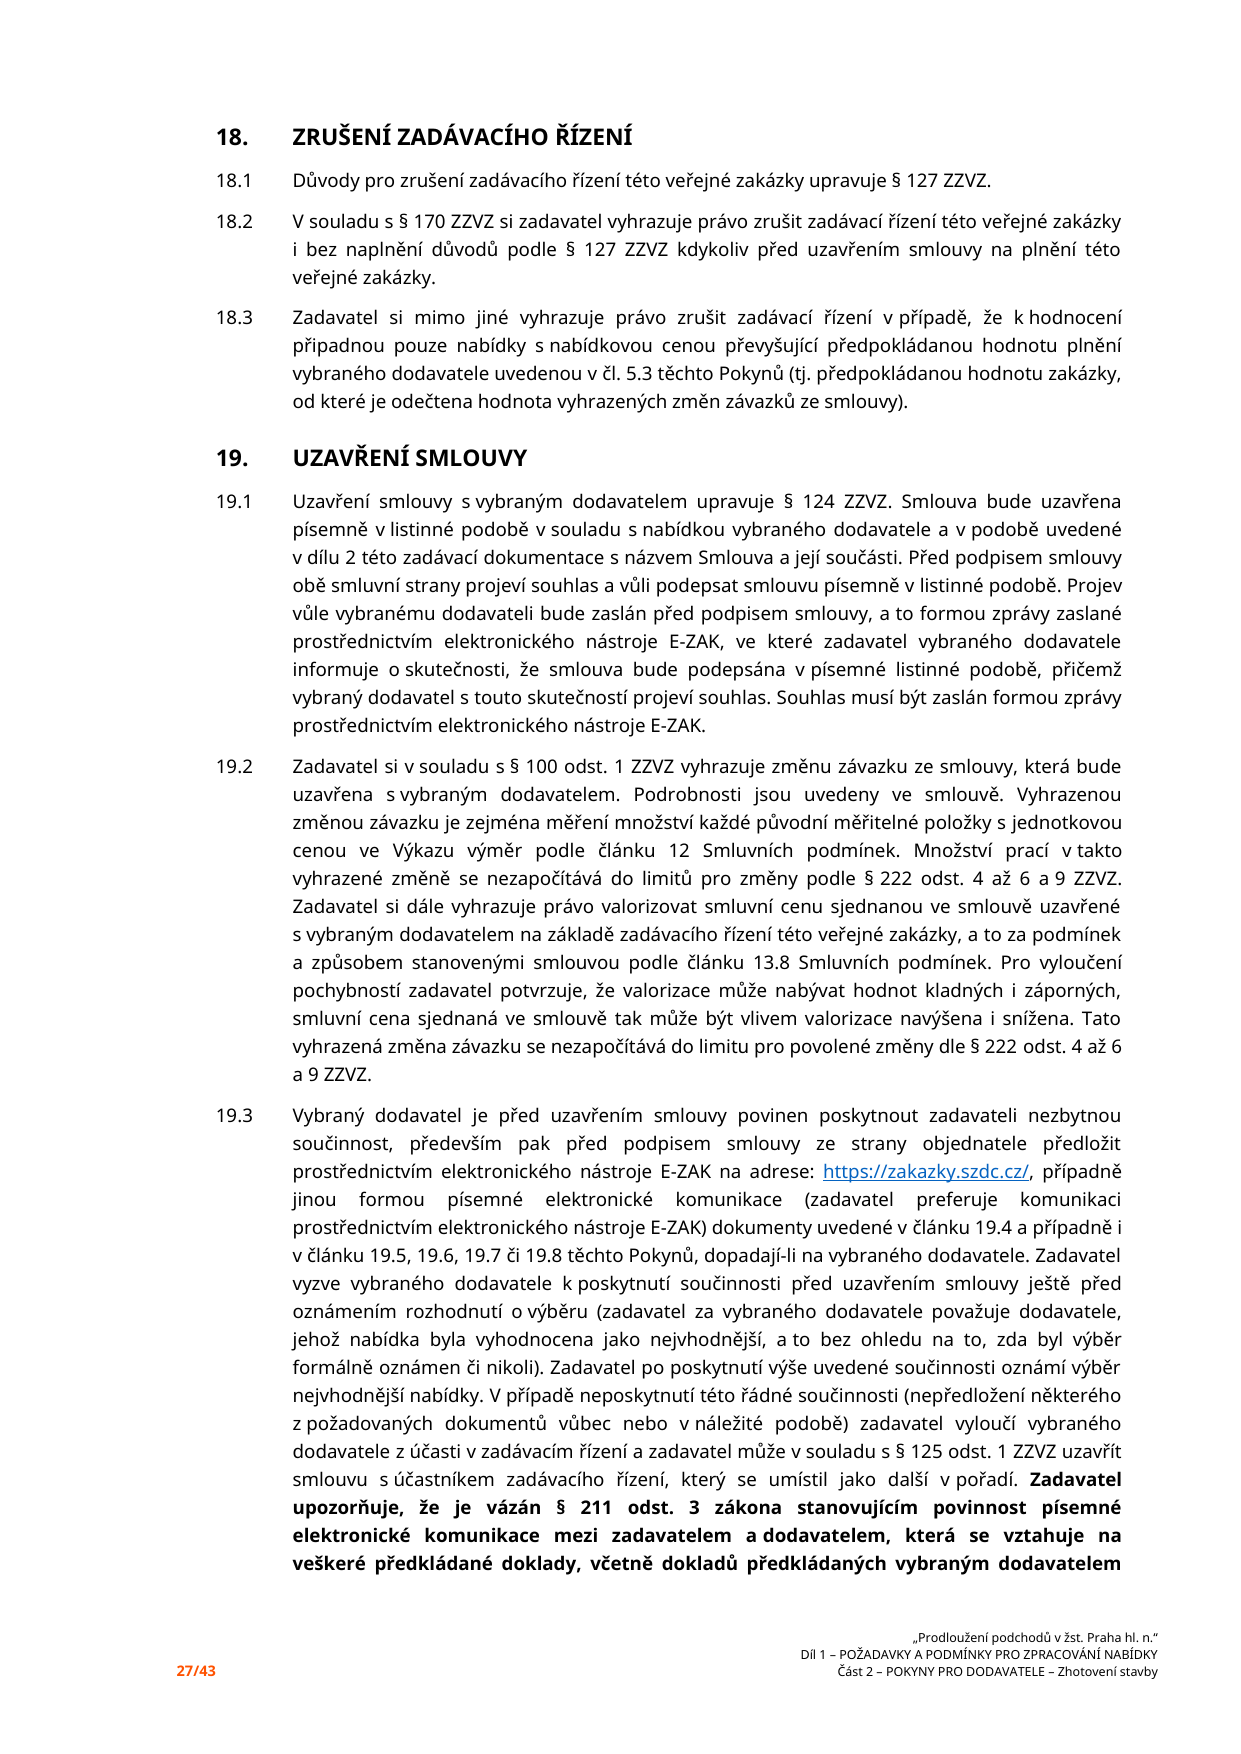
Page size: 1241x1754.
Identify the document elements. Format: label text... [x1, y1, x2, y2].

text V souladu s § 170 ZZVZ si zadavatel vyhrazuje právo zrušit zadávací řízení této veřejné zakázky i bez naplnění důvodů podle § 127 ZZVZ kdykoliv před uzavřením smlouvy na plnění této veřejné zakázky. [216, 208, 1122, 289]
text Zadavatel si v souladu s § 100 odst. 1 ZZVZ vyhrazuje změnu závazku ze smlouvy, která bude uzavřena s vybraným dodavatelem. Podrobnosti jsou uvedeny ve smlouvě. Vyhrazenou změnou závazku je zejména měření množství každé původní měřitelné položky s jednotkovou cenou ve Výkazu výměr podle článku 12 Smluvních podmínek. Množství prací v takto vyhrazené změně se nezapočítává do limitů pro změny podle § 222 odst. 4 až 6 a 9 ZZVZ. Zadavatel si dále vyhrazuje právo valorizovat smluvní cenu sjednanou ve smlouvě uzavřené s vybraným dodavatelem na základě zadávacího řízení této veřejné zakázky, a to za podmínek a způsobem stanovenými smlouvou podle článku 13.8 Smluvních podmínek. Pro vyloučení pochybností zadavatel potvrzuje, že valorizace může nabývat hodnot kladných i záporných, smluvní cena sjednaná ve smlouvě tak může být vlivem valorizace navýšena i snížena. Tato vyhrazená změna závazku se nezapočítává do limitu pro povolené změny dle § 222 odst. 4 až 6 a 9 ZZVZ. [216, 753, 1122, 1087]
text UZAVŘENÍ SMLOUVY [216, 442, 1122, 473]
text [216, 1102, 1122, 1576]
text Uzavření smlouvy s vybraným dodavatelem upravuje § 124 ZZVZ. Smlouva bude uzavřena písemně v listinné podobě v souladu s nabídkou vybraného dodavatele a v podobě uvedené v dílu 2 této zadávací dokumentace s názvem Smlouva a její součásti. Před podpisem smlouvy obě smluvní strany projeví souhlas a vůli podepsat smlouvu písemně v listinné podobě. Projev vůle vybranému dodavateli bude zaslán před podpisem smlouvy, a to formou zprávy zaslané prostřednictvím elektronického nástroje E-ZAK, ve které zadavatel vybraného dodavatele informuje o skutečnosti, že smlouva bude podepsána v písemné listinné podobě, přičemž vybraný dodavatel s touto skutečností projeví souhlas. Souhlas musí být zaslán formou zprávy prostřednictvím elektronického nástroje E-ZAK. [216, 488, 1122, 738]
text ZRUŠENÍ ZADÁVACÍHO ŘÍZENÍ [216, 121, 1122, 152]
text Zadavatel si mimo jiné vyhrazuje právo zrušit zadávací řízení v případě, že k hodnocení připadnou pouze nabídky s nabídkovou cenou převyšující předpokládanou hodnotu plnění vybraného dodavatele uvedenou v čl. 5.3 těchto Pokynů (tj. předpokládanou hodnotu zakázky, od které je odečtena hodnota vyhrazených změn závazků ze smlouvy). [216, 304, 1122, 414]
text Důvody pro zrušení zadávacího řízení této veřejné zakázky upravuje § 127 ZZVZ. [216, 167, 1122, 193]
